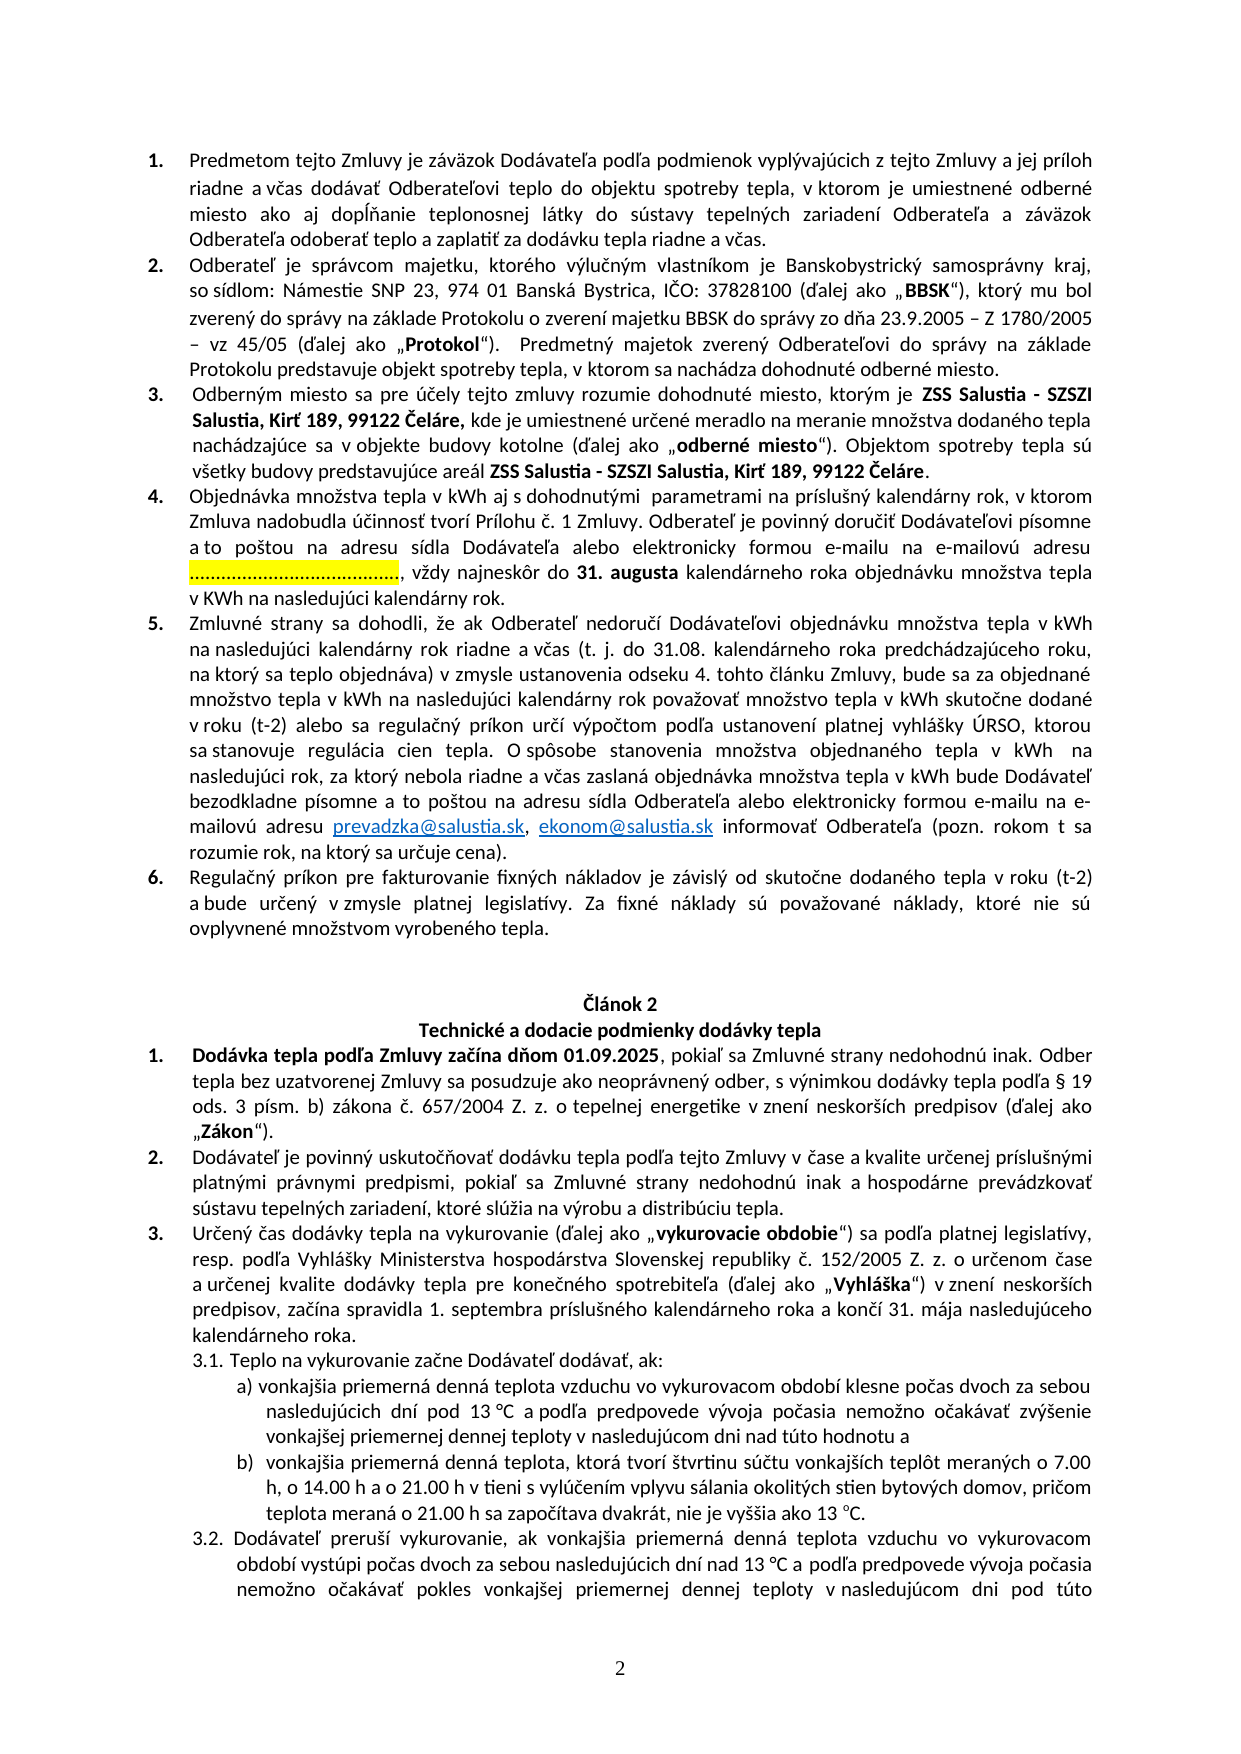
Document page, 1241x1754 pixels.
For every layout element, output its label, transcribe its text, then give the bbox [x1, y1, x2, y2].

list Zmluvné strany sa dohodli, že ak Odberateľ nedoručí Dodávateľovi objednávku množstva tepla v kWh na nasledujúci kalendárny rok riadne a včas (t. j. do 31.08. kalendárneho roka predchádzajúceho roku, na ktorý sa teplo objednáva) v zmysle ustanovenia odseku 4. tohto článku Zmluvy, bude sa za objednané množstvo tepla v kWh na nasledujúci kalendárny rok považovať množstvo tepla v kWh skutočne dodané v roku (t-2) alebo sa regulačný príkon určí výpočtom podľa ustanovení platnej vyhlášky ÚRSO, ktorou sa stanovuje regulácia cien tepla. O spôsobe stanovenia množstva objednaného tepla v kWh na nasledujúci rok, za ktorý nebola riadne a včas zaslaná objednávka množstva tepla v kWh bude Dodávateľ bezodkladne písomne a to poštou na adresu sídla Odberateľa alebo elektronicky formou e-mailu na e-mailovú adresu prevadzka@salustia.sk, ekonom@salustia.sk informovať Odberateľa (pozn. rokom t sa rozumie rok, na ktorý sa určuje cena). [148, 610, 1092, 864]
list Určený čas dodávky tepla na vykurovanie (ďalej ako „vykurovacie obdobie“) sa podľa platnej legislatívy, resp. podľa Vyhlášky Ministerstva hospodárstva Slovenskej republiky č. 152/2005 Z. z. o určenom čase a určenej kvalite dodávky tepla pre konečného spotrebiteľa (ďalej ako „Vyhláška“) v znení neskorších predpisov, začína spravidla 1. septembra príslušného kalendárneho roka a končí 31. mája nasledujúceho kalendárneho roka. [148, 1220, 1092, 1347]
list Dodávateľ je povinný uskutočňovať dodávku tepla podľa tejto Zmluvy v čase a kvalite určenej príslušnými platnými právnymi predpismi, pokiaľ sa Zmluvné strany nedohodnú inak a hospodárne prevádzkovať sústavu tepelných zariadení, ktoré slúžia na výrobu a distribúciu tepla. [148, 1144, 1092, 1220]
text Článok 2 [148, 992, 1092, 1017]
list Dodávka tepla podľa Zmluvy začína dňom 01.09.2025, pokiaľ sa Zmluvné strany nedohodnú inak. Odber tepla bez uzatvorenej Zmluvy sa posudzuje ako neoprávnený odber, s výnimkou dodávky tepla podľa § 19 ods. 3 písm. b) zákona č. 657/2004 Z. z. o tepelnej energetike v znení neskorších predpisov (ďalej ako „Zákon“). [148, 1042, 1092, 1144]
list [192, 1525, 1092, 1602]
list Regulačný príkon pre fakturovanie fixných nákladov je závislý od skutočne dodaného tepla v roku (t-2) a bude určený v zmysle platnej legislatívy. Za fixné náklady sú považované náklady, ktoré nie sú ovplyvnené množstvom vyrobeného tepla. [148, 864, 1092, 941]
list b) vonkajšia priemerná denná teplota, ktorá tvorí štvrtinu súčtu vonkajších teplôt meraných o 7.00 h, o 14.00 h a o 21.00 h v tieni s vylúčením vplyvu sálania okolitých stien bytových domov, pričom teplota meraná o 21.00 h sa započítava dvakrát, nie je vyššia ako 13 oC. [236, 1449, 1092, 1525]
list Objednávka množstva tepla v kWh aj s dohodnutými parametrami na príslušný kalendárny rok, v ktorom Zmluva nadobudla účinnosť tvorí Prílohu č. 1 Zmluvy. Odberateľ je povinný doručiť Dodávateľovi písomne a to poštou na adresu sídla Dodávateľa alebo elektronicky formou e-mailu na e-mailovú adresu ........................................, vždy najneskôr do 31. augusta kalendárneho roka objednávku množstva tepla v KWh na nasledujúci kalendárny rok. [148, 483, 1092, 610]
list Predmetom tejto Zmluvy je záväzok Dodávateľa podľa podmienok vyplývajúcich z tejto Zmluvy a jej príloh riadne a včas dodávať Odberateľovi teplo do objektu spotreby tepla, v ktorom je umiestnené odberné miesto ako aj dopĺňanie teplonosnej látky do sústavy tepelných zariadení Odberateľa a záväzok Odberateľa odoberať teplo a zaplatiť za dodávku tepla riadne a včas. [148, 148, 1092, 252]
list Odberným miesto sa pre účely tejto zmluvy rozumie dohodnuté miesto, ktorým je ZSS Salustia - SZSZI Salustia, Kirť 189, 99122 Čeláre, kde je umiestnené určené meradlo na meranie množstva dodaného tepla nachádzajúce sa v objekte budovy kotolne (ďalej ako „odberné miesto“). Objektom spotreby tepla sú všetky budovy predstavujúce areál ZSS Salustia - SZSZI Salustia, Kirť 189, 99122 Čeláre. [148, 382, 1092, 483]
list Teplo na vykurovanie začne Dodávateľ dodávať, ak: [192, 1347, 1092, 1373]
list a) vonkajšia priemerná denná teplota vzduchu vo vykurovacom období klesne počas dvoch za sebou nasledujúcich dní pod 13 °C a podľa predpovede vývoja počasia nemožno očakávať zvýšenie vonkajšej priemernej dennej teploty v nasledujúcom dni nad túto hodnotu a [236, 1373, 1092, 1449]
text Technické a dodacie podmienky dodávky tepla [148, 1017, 1092, 1042]
list Odberateľ je správcom majetku, ktorého výlučným vlastníkom je Banskobystrický samosprávny kraj, so sídlom: Námestie SNP 23, 974 01 Banská Bystrica, IČO: 37828100 (ďalej ako „BBSK“), ktorý mu bol zverený do správy na základe Protokolu o zverení majetku BBSK do správy zo dňa 23.9.2005 – Z 1780/2005 – vz 45/05 (ďalej ako „Protokol“). Predmetný majetok zverený Odberateľovi do správy na základe Protokolu predstavuje objekt spotreby tepla, v ktorom sa nachádza dohodnuté odberné miesto. [148, 252, 1092, 382]
